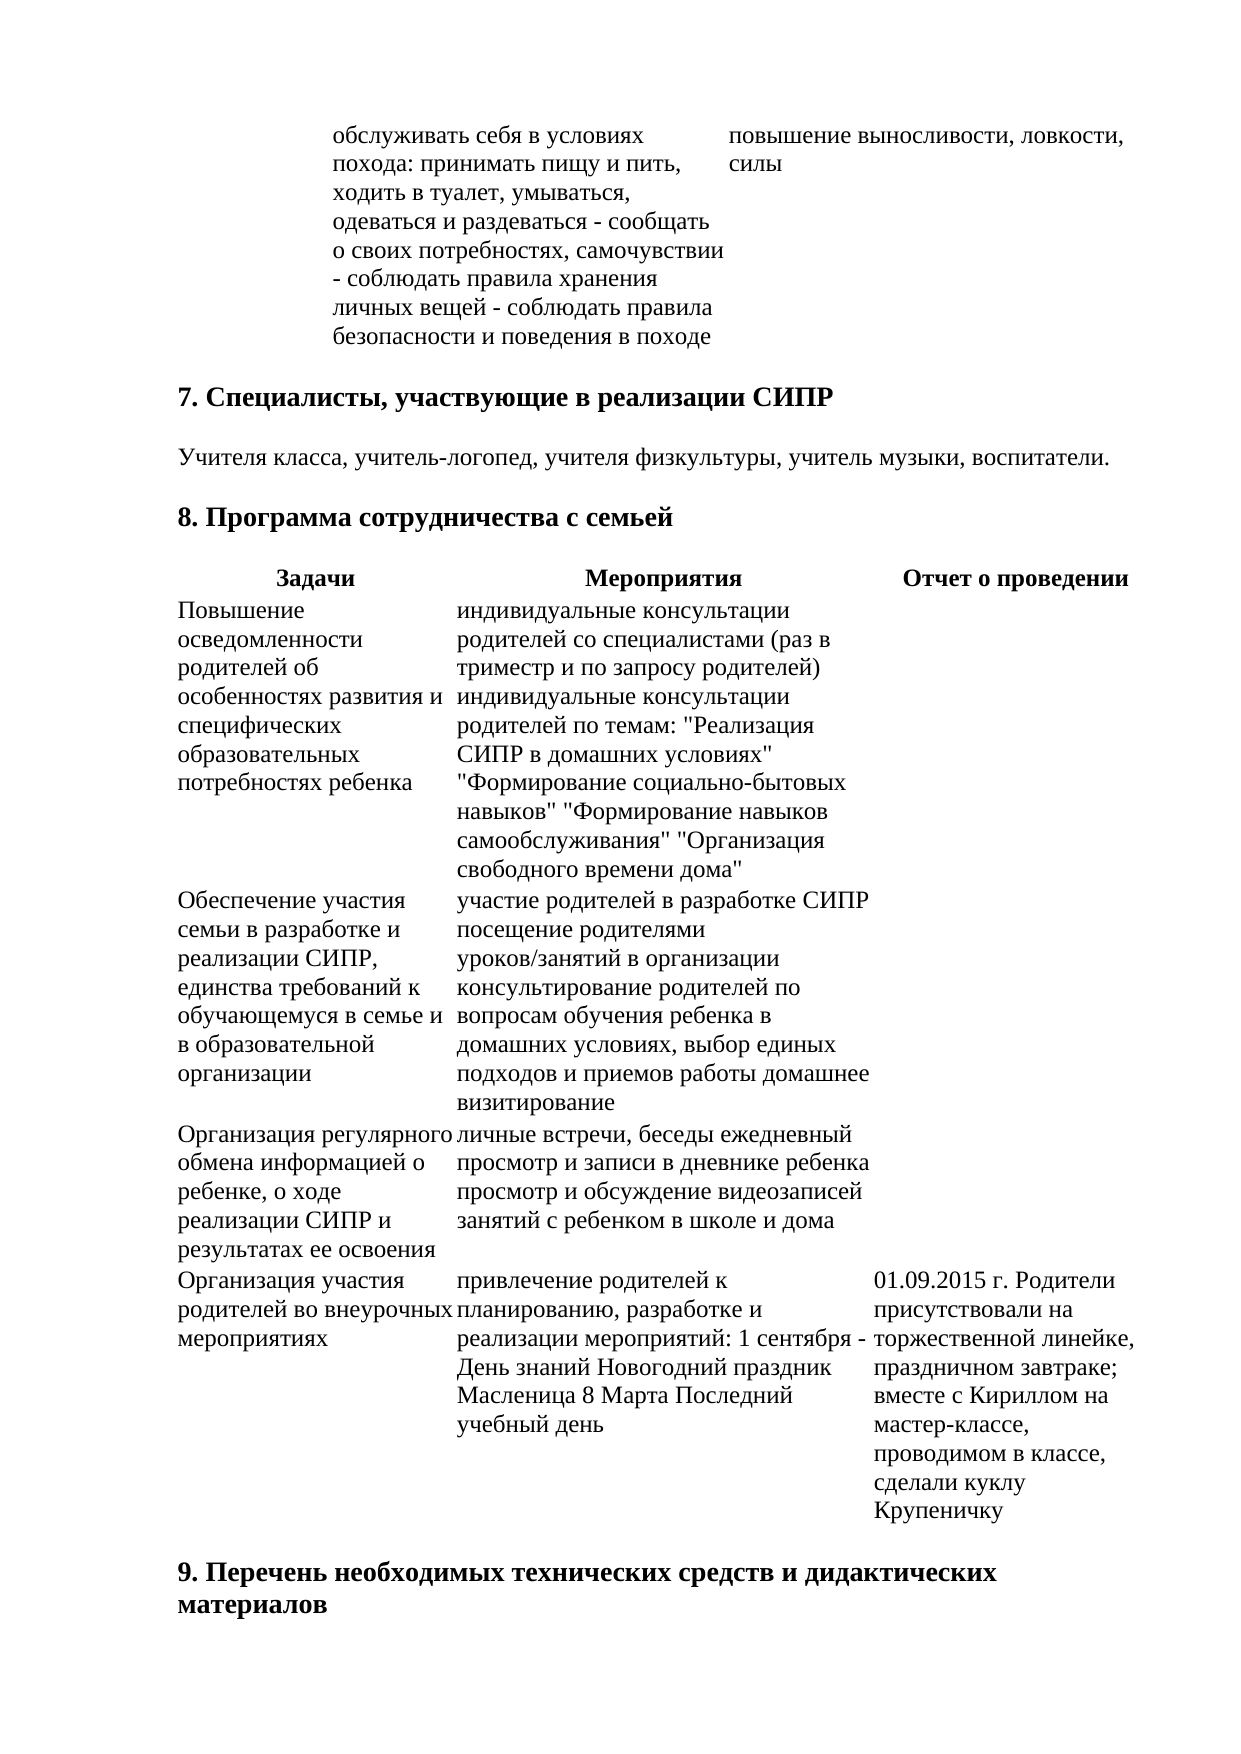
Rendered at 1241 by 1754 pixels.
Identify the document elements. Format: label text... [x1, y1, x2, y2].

text 9. Перечень необходимых технических средств и дидактических материалов [177, 1555, 1152, 1620]
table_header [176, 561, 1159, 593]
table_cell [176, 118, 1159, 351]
text 7. Специалисты, участвующие в реализации СИПР [177, 380, 1152, 413]
text 8. Программа сотрудничества с семьей [177, 500, 1152, 532]
text Учителя класса, учитель-логопед, учителя физкультуры, учитель музыки, воспитатели. [177, 442, 1152, 471]
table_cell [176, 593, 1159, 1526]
